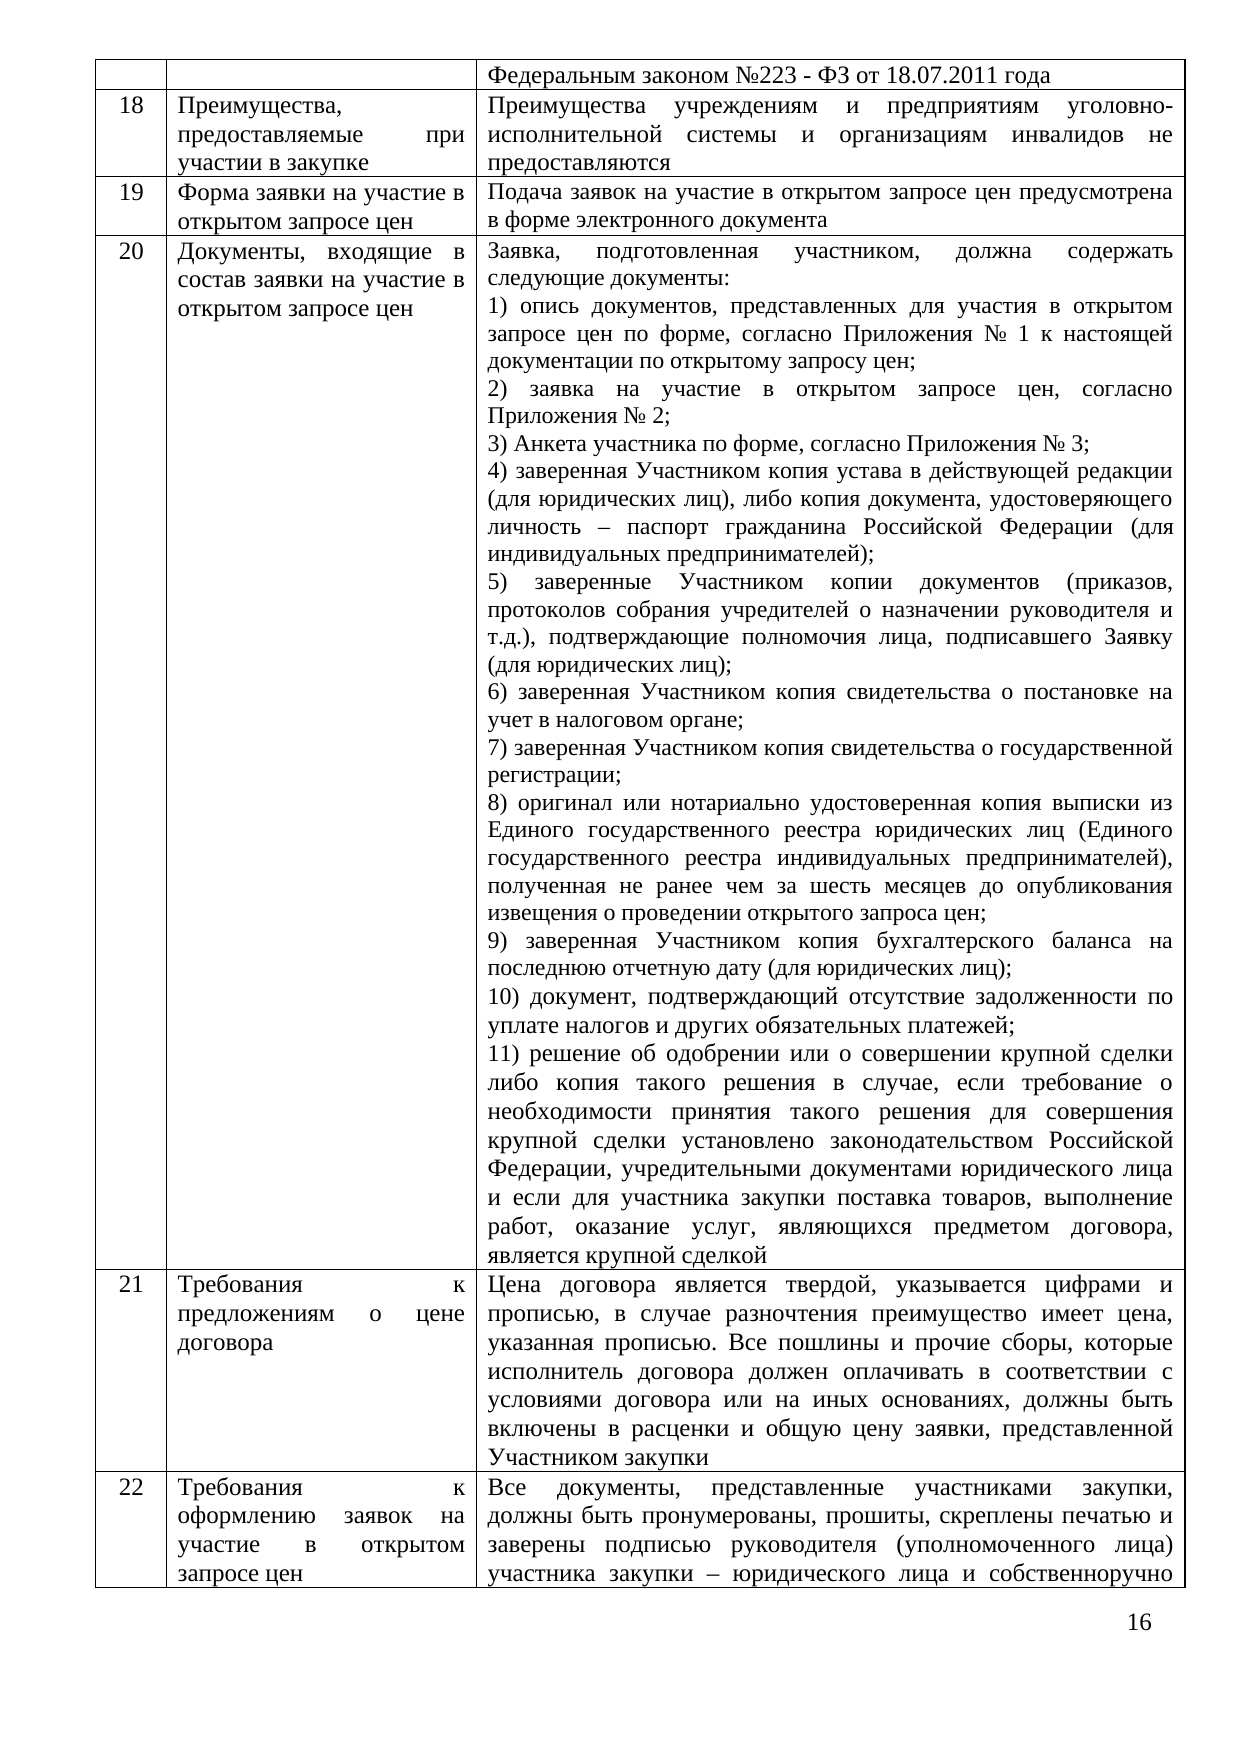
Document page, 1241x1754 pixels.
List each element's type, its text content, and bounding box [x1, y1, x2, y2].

table_cell Преимущества, предоставляемые при участии в закупке [167, 90, 476, 176]
table_cell Форма заявки на участие в открытом запросе цен [167, 177, 476, 235]
table_cell Подача заявок на участие в открытом запросе цен предусмотрена в форме электронного документа [477, 177, 1184, 235]
table_cell Заявка, подготовленная участником, должна содержать следующие документы: 1) опись документов, представленных для участия в открытом запросе цен по форме, согласно Приложения № 1 к настоящей документации по открытому запросу цен; 2) заявка на участие в открытом запросе цен, согласно Приложения № 2; 3) Анкета участника по форме, согласно Приложения № 3; 4) заверенная Участником копия устава в действующей редакции (для юридических лиц), либо копия документа, удостоверяющего личность – паспорт гражданина Российской Федерации (для индивидуальных предпринимателей); 5) заверенные Участником копии документов (приказов, протоколов собрания учредителей о назначении руководителя и т.д.), подтверждающие полномочия лица, подписавшего Заявку (для юридических лиц); 6) заверенная Участником копия свидетельства о постановке на учет в налоговом органе; 7) заверенная Участником копия свидетельства о государственной регистрации; 8) оригинал или нотариально удостоверенная копия выписки из Единого государственного реестра юридических лиц (Единого государственного реестра индивидуальных предпринимателей), полученная не ранее чем за шесть месяцев до опубликования извещения о проведении открытого запроса цен; 9) заверенная Участником копия бухгалтерского баланса на последнюю отчетную дату (для юридических лиц); 10) документ, подтверждающий отсутствие задолженности по уплате налогов и других обязательных платежей; 11) решение об одобрении или о совершении крупной сделки либо копия такого решения в случае, если требование о необходимости принятия такого решения для совершения крупной сделки установлено законодательством Российской Федерации, учредительными документами юридического лица и если для участника закупки поставка товаров, выполнение работ, оказание услуг, являющихся предметом договора, является крупной сделкой [477, 236, 1184, 1268]
table_cell Преимущества учреждениям и предприятиям уголовно- исполнительной системы и организациям инвалидов не предоставляются [477, 90, 1184, 176]
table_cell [167, 60, 476, 89]
table_cell 21 [96, 1270, 166, 1471]
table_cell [167, 1472, 476, 1587]
table_cell Цена договора является твердой, указывается цифрами и прописью, в случае разночтения преимущество имеет цена, указанная прописью. Все пошлины и прочие сборы, которые исполнитель договора должен оплачивать в соответствии с условиями договора или на иных основаниях, должны быть включены в расценки и общую цену заявки, представленной Участником закупки [477, 1270, 1184, 1471]
table_cell 19 [96, 177, 166, 235]
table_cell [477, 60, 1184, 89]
table_cell 17 [96, 60, 166, 89]
table_cell Документы, входящие в состав заявки на участие в открытом запросе цен [167, 236, 476, 1268]
table_cell 20 [96, 236, 166, 1268]
table_cell Требования к предложениям о цене договора [167, 1270, 476, 1471]
table_cell 22 [96, 1472, 166, 1587]
table_cell 18 [96, 90, 166, 176]
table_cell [477, 1472, 1184, 1587]
